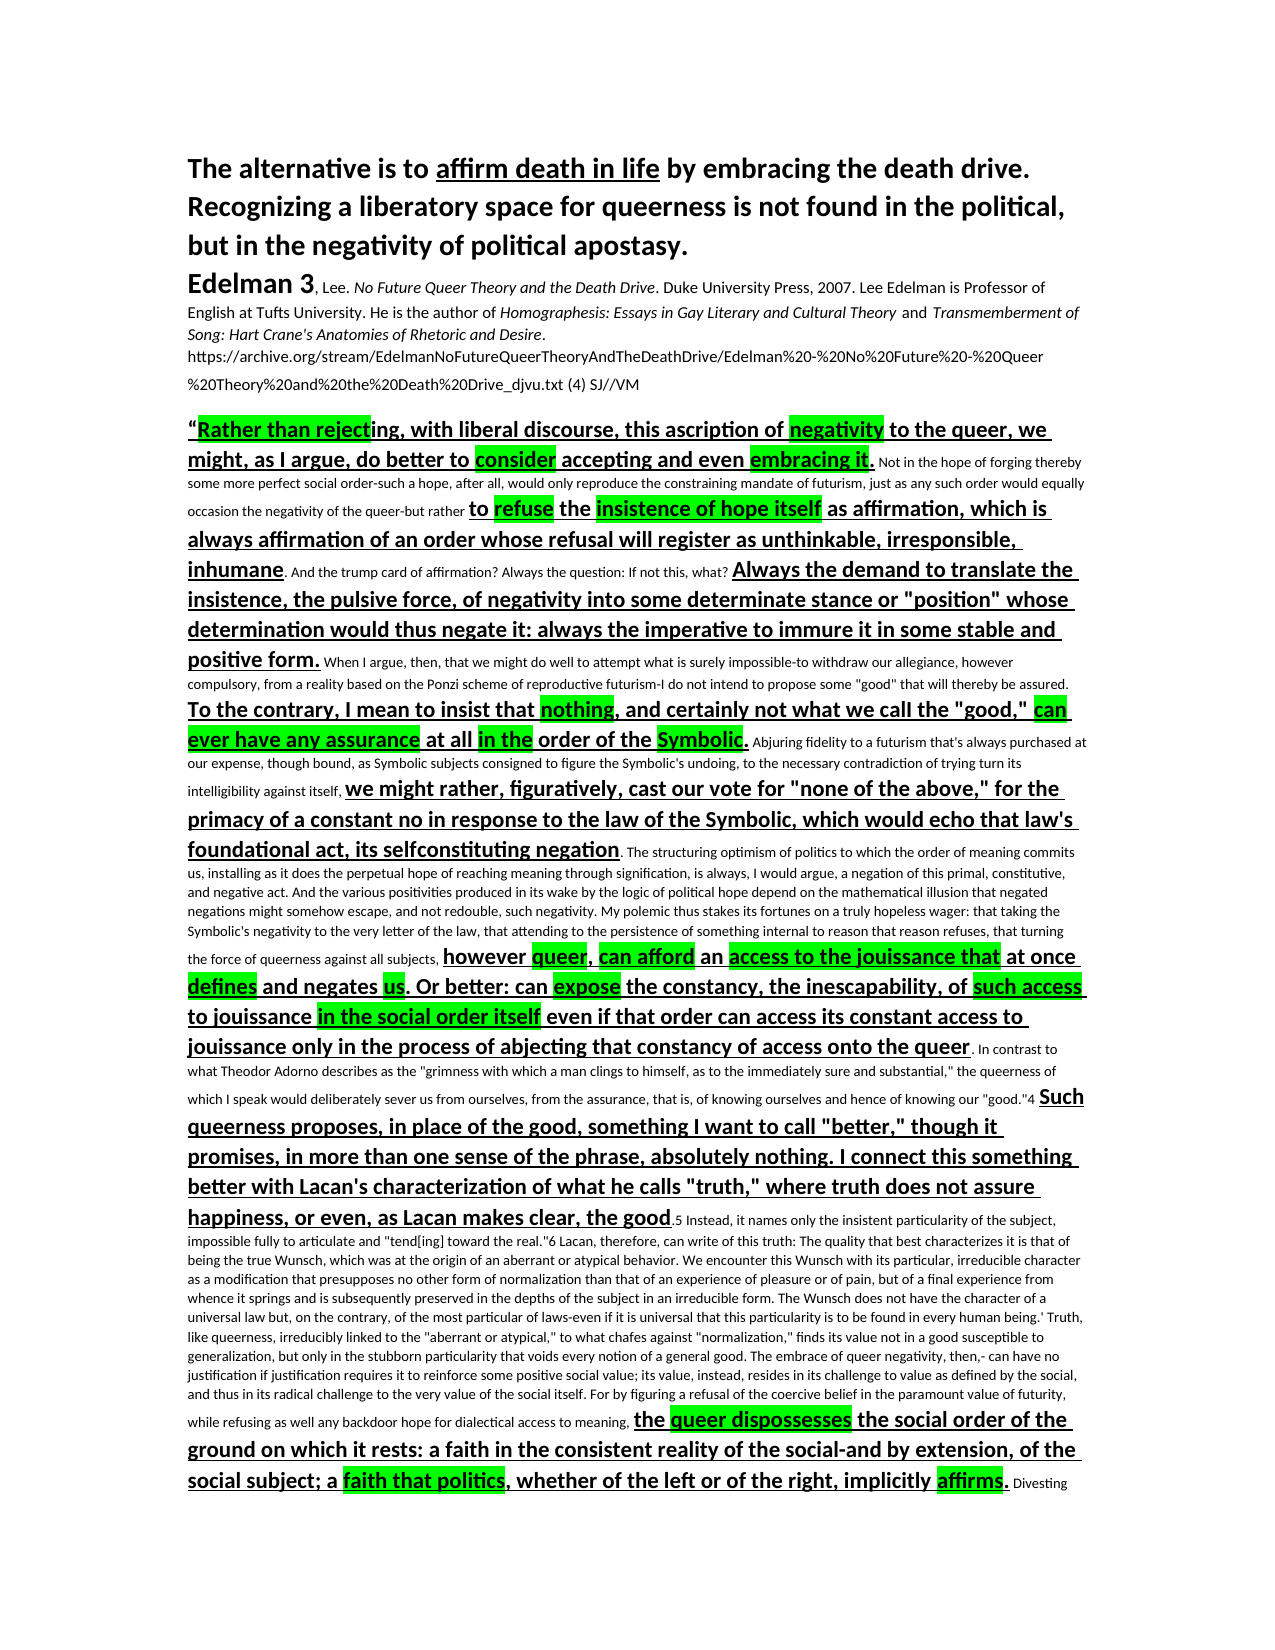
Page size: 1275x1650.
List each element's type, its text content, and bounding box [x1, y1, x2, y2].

subtitle The alternative is to affirm death in life by embracing the death drive. Recognizing a liberatory space for queerness is not found in the political, but in the negativity of political apostasy. [187, 150, 1087, 262]
text Edelman 3, Lee. No Future Queer Theory and the Death Drive. Duke University Press, 2007. Lee Edelman is Professor of English at Tufts University. He is the author of Homographesis: Essays in Gay Literary and Cultural Theory and Transmemberment of Song: Hart Crane's Anatomies of Rhetoric and Desire. https://archive.org/stream/EdelmanNoFutureQueerTheoryAndTheDeathDrive/Edelman%20-%20No%20Future%20-%20Queer%20Theory%20and%20the%20Death%20Drive_djvu.txt (4) SJ//VM [187, 265, 1087, 396]
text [187, 997, 1087, 1494]
